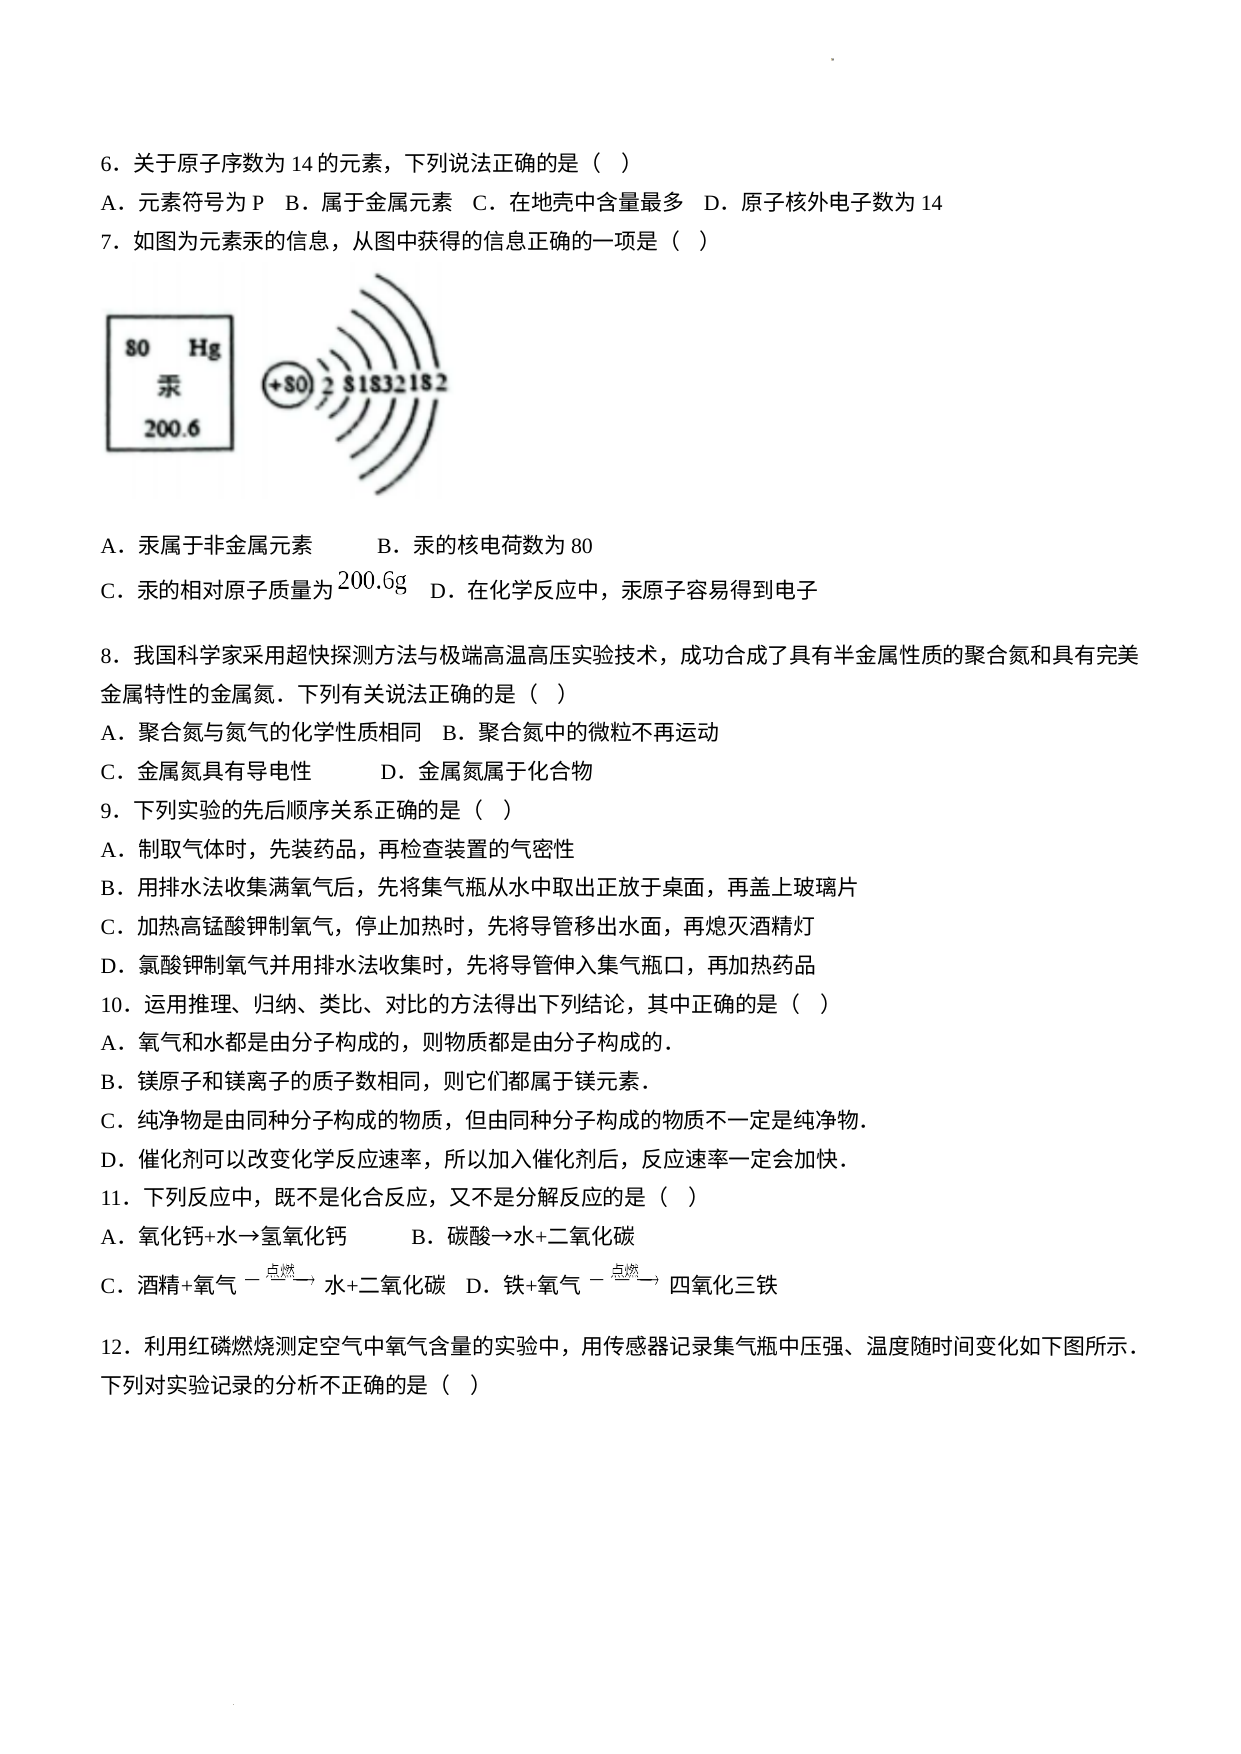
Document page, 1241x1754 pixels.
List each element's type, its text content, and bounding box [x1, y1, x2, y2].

text 7．如图为元素汞的信息，从图中获得的信息正确的一项是（ ） [100, 223, 1140, 256]
text A．氧化钙+水→氢氧化钙 B．碳酸→水+二氧化碳 [100, 1219, 1140, 1251]
text 6．关于原子序数为14的元素，下列说法正确的是（ ） [100, 146, 1140, 178]
text B．用排水法收集满氧气后，先将集气瓶从水中取出正放于桌面，再盖上玻璃片 [100, 870, 1140, 902]
text A．汞属于非金属元素 B．汞的核电荷数为80 [100, 527, 1140, 560]
text 9．下列实验的先后顺序关系正确的是（ ） [100, 792, 1140, 825]
text D．催化剂可以改变化学反应速率，所以加入催化剂后，反应速率一定会加快． [100, 1141, 1140, 1174]
text B．镁原子和镁离子的质子数相同，则它们都属于镁元素． [100, 1064, 1140, 1096]
text 10．运用推理、归纳、类比、对比的方法得出下列结论，其中正确的是（ ） [100, 986, 1140, 1019]
text D．氯酸钾制氧气并用排水法收集时，先将导管伸入集气瓶口，再加热药品 [100, 947, 1140, 980]
text C．纯净物是由同种分子构成的物质，但由同种分子构成的物质不一定是纯净物． [100, 1102, 1140, 1135]
text C．汞的相对原子质量为 D．在化学反应中，汞原子容易得到电子 [100, 566, 1140, 631]
text A．聚合氮与氮气的化学性质相同 B．聚合氮中的微粒不再运动 [100, 715, 1140, 747]
text 11．下列反应中，既不是化合反应，又不是分解反应的是（ ） [100, 1180, 1140, 1212]
text A．氧气和水都是由分子构成的，则物质都是由分子构成的． [100, 1025, 1140, 1057]
text 8．我国科学家采用超快探测方法与极端高温高压实验技术，成功合成了具有半金属性质的聚合氮和具有完美金属特性的金属氮．下列有关说法正确的是（ ） [100, 637, 1140, 709]
text C．加热高锰酸钾制氧气，停止加热时，先将导管移出水面，再熄灭酒精灯 [100, 909, 1140, 941]
text A．制取气体时，先装药品，再检查装置的气密性 [100, 831, 1140, 864]
picture [100, 262, 457, 499]
text A．元素符号为P B．属于金属元素 C．在地壳中含量最多 D．原子核外电子数为14 [100, 184, 1140, 217]
text 12．利用红磷燃烧测定空气中氧气含量的实验中，用传感器记录集气瓶中压强、温度随时间变化如下图所示．下列对实验记录的分析不正确的是（ ） [100, 1329, 1140, 1400]
text C．酒精+氧气水+二氧化碳 D．铁+氧气四氧化三铁 [100, 1257, 1140, 1322]
text C．金属氮具有导电性 D．金属氮属于化合物 [100, 754, 1140, 786]
